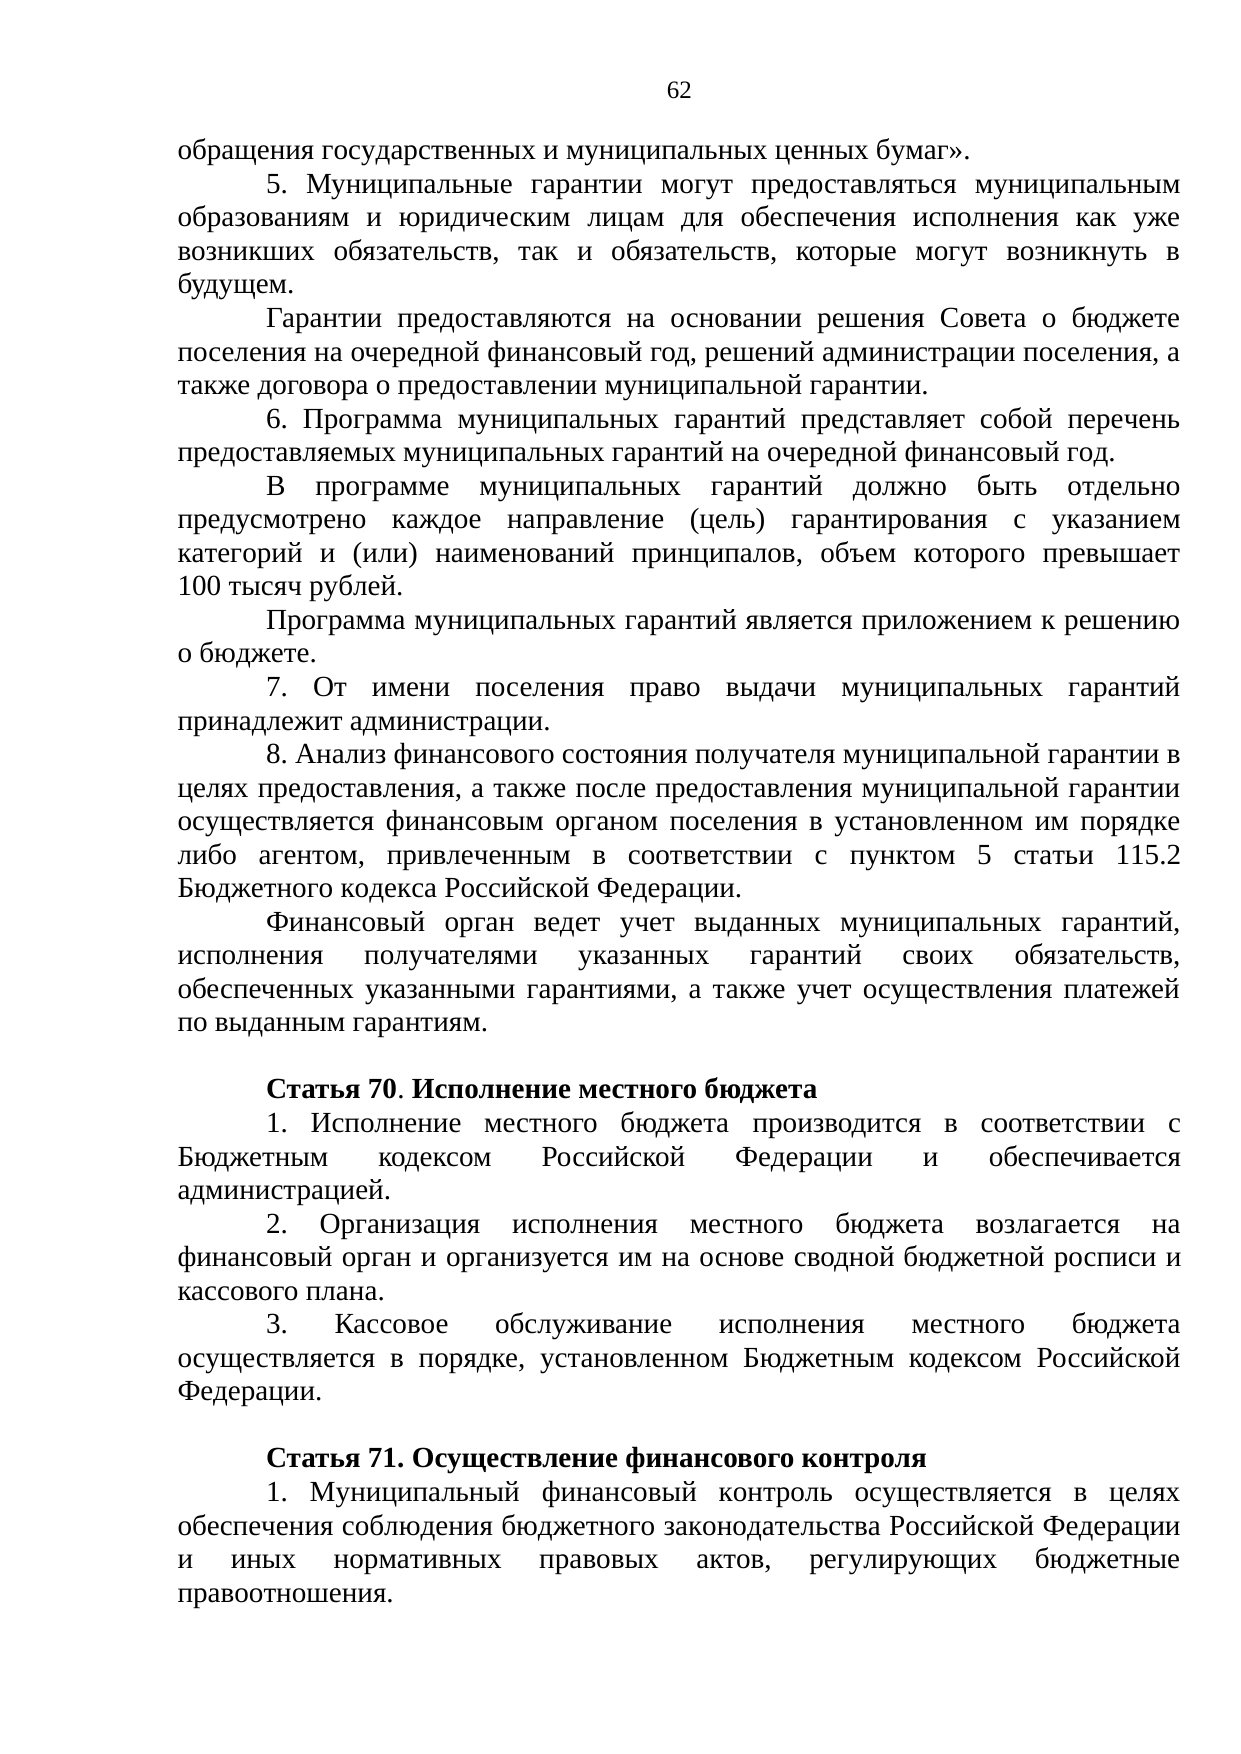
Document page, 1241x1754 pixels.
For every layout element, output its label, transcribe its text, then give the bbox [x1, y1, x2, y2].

text 3. Кассовое обслуживание исполнения местного бюджета осуществляется в порядке, установленном Бюджетным кодексом Российской Федерации. [177, 1306, 1181, 1407]
text 1. Исполнение местного бюджета производится в соответствии с Бюджетным кодексом Российской Федерации и обеспечивается администрацией. [177, 1105, 1181, 1206]
text Финансовый орган ведет учет выданных муниципальных гарантий, исполнения получателями указанных гарантий своих обязательств, обеспеченных указанными гарантиями, а также учет осуществления платежей по выданным гарантиям. [177, 904, 1181, 1038]
text 1. Муниципальный финансовый контроль осуществляется в целях обеспечения соблюдения бюджетного законодательства Российской Федерации и иных нормативных правовых актов, регулирующих бюджетные правоотношения. [177, 1474, 1181, 1608]
text 5. Муниципальные гарантии могут предоставляться муниципальным образованиям и юридическим лицам для обеспечения исполнения как уже возникших обязательств, так и обязательств, которые могут возникнуть в будущем. [177, 166, 1181, 300]
text Гарантии предоставляются на основании решения Совета о бюджете поселения на очередной финансовый год, решений администрации поселения, а также договора о предоставлении муниципальной гарантии. [177, 300, 1181, 401]
text Статья 70. Исполнение местного бюджета [177, 1072, 1181, 1105]
text Статья 71. Осуществление финансового контроля [177, 1441, 1181, 1474]
text Программа муниципальных гарантий является приложением к решению о бюджете. [177, 602, 1181, 669]
text 6. Программа муниципальных гарантий представляет собой перечень предоставляемых муниципальных гарантий на очередной финансовый год. [177, 401, 1181, 468]
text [177, 132, 1181, 166]
text 2. Организация исполнения местного бюджета возлагается на финансовый орган и организуется им на основе сводной бюджетной росписи и кассового плана. [177, 1206, 1181, 1306]
text В программе муниципальных гарантий должно быть отдельно предусмотрено каждое направление (цель) гарантирования с указанием категорий и (или) наименований принципалов, объем которого превышает 100 тысяч рублей. [177, 468, 1181, 602]
text 7. От имени поселения право выдачи муниципальных гарантий принадлежит администрации. [177, 669, 1181, 736]
text 8. Анализ финансового состояния получателя муниципальной гарантии в целях предоставления, а также после предоставления муниципальной гарантии осуществляется финансовым органом поселения в установленном им порядке либо агентом, привлеченным в соответствии с пунктом 5 статьи 115.2 Бюджетного кодекса Российской Федерации. [177, 736, 1181, 904]
